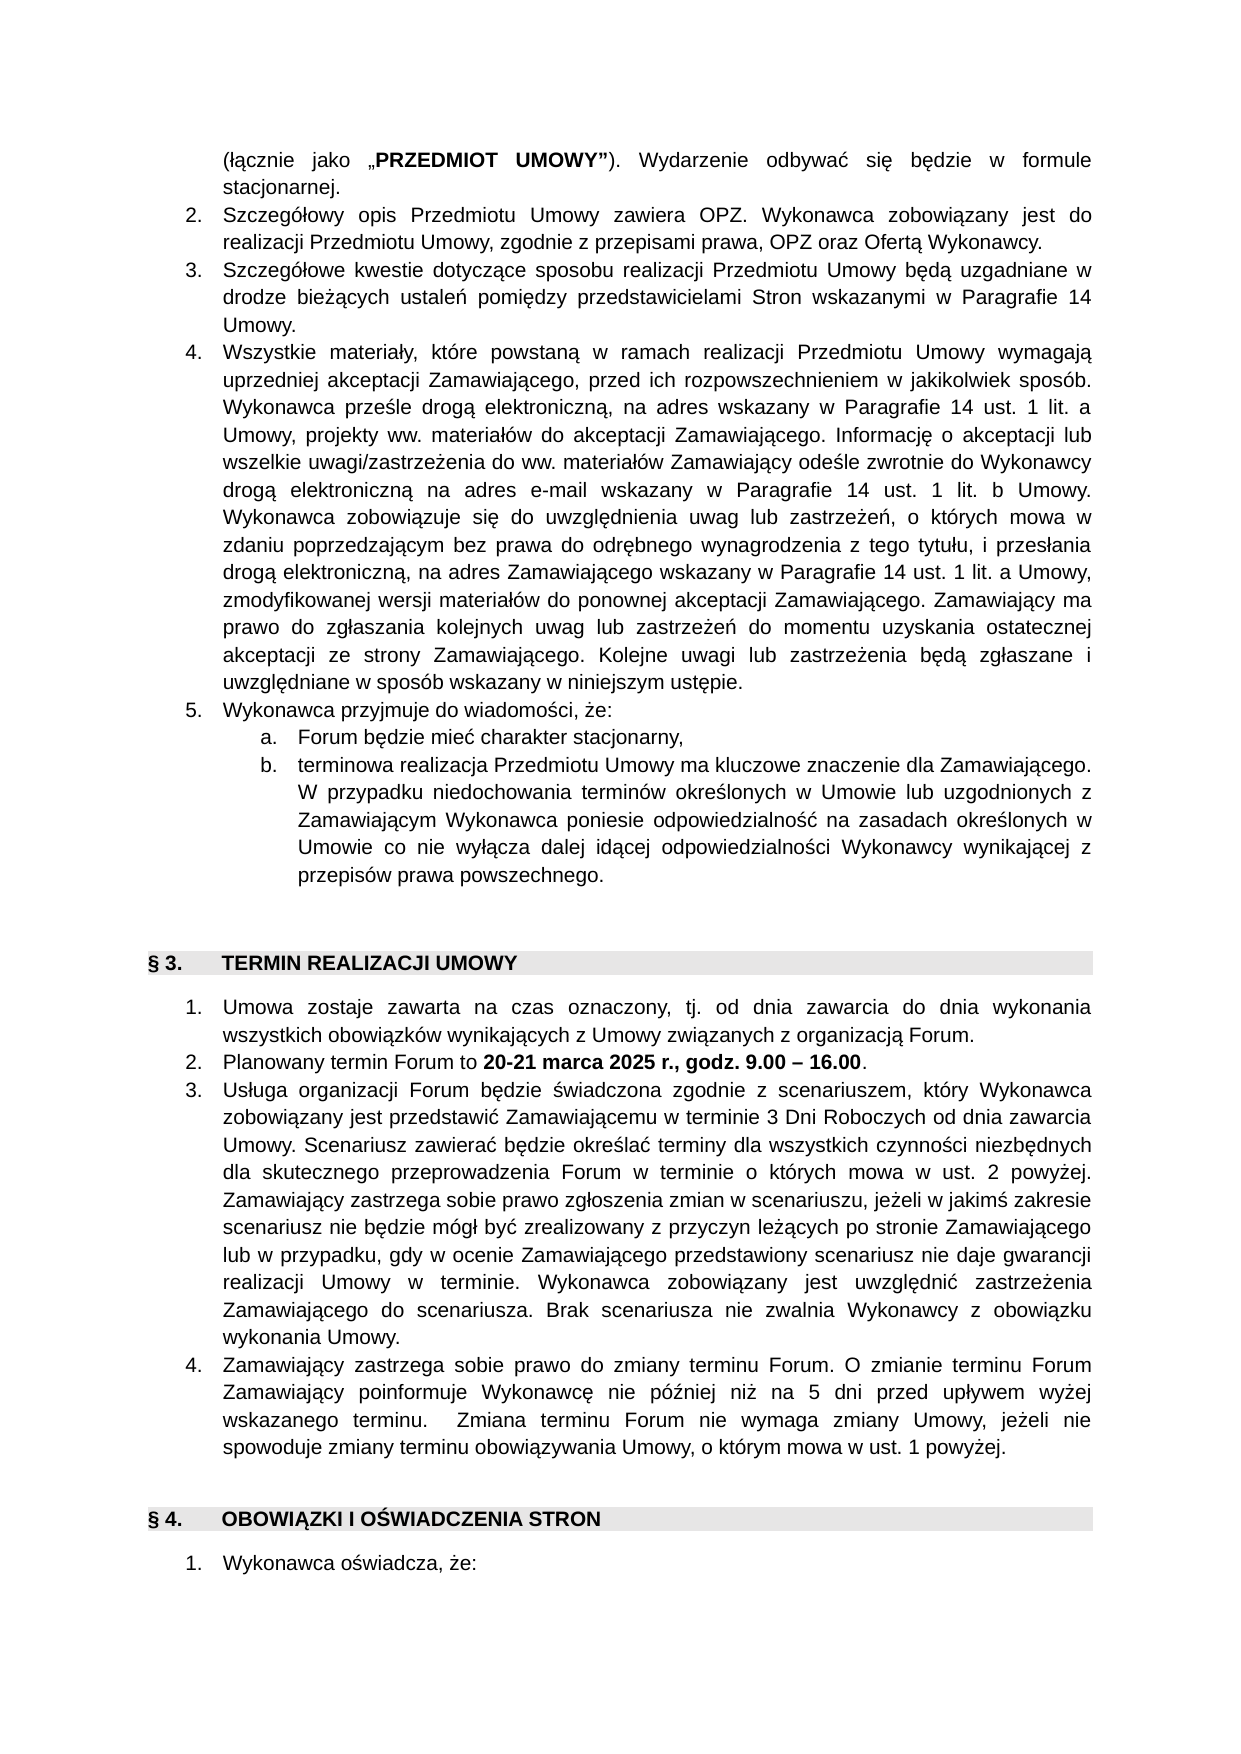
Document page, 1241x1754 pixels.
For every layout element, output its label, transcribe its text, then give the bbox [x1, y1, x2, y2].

list Usługa organizacji Forum będzie świadczona zgodnie z scenariuszem, który Wykonawca zobowiązany jest przedstawić Zamawiającemu w terminie 3 Dni Roboczych od dnia zawarcia Umowy. Scenariusz zawierać będzie określać terminy dla wszystkich czynności niezbędnych dla skutecznego przeprowadzenia Forum w terminie o których mowa w ust. 2 powyżej. Zamawiający zastrzega sobie prawo zgłoszenia zmian w scenariuszu, jeżeli w jakimś zakresie scenariusz nie będzie mógł być zrealizowany z przyczyn leżących po stronie Zamawiającego lub w przypadku, gdy w ocenie Zamawiającego przedstawiony scenariusz nie daje gwarancji realizacji Umowy w terminie. Wykonawca zobowiązany jest uwzględnić zastrzeżenia Zamawiającego do scenariusza. Brak scenariusza nie zwalnia Wykonawcy z obowiązku wykonania Umowy. [185, 1078, 1093, 1349]
list terminowa realizacja Przedmiotu Umowy ma kluczowe znaczenie dla Zamawiającego. W przypadku niedochowania terminów określonych w Umowie lub uzgodnionych z Zamawiającym Wykonawca poniesie odpowiedzialność na zasadach określonych w Umowie co nie wyłącza dalej idącej odpowiedzialności Wykonawcy wynikającej z przepisów prawa powszechnego. [260, 753, 1093, 887]
list Szczegółowe kwestie dotyczące sposobu realizacji Przedmiotu Umowy będą uzgadniane w drodze bieżących ustaleń pomiędzy przedstawicielami Stron wskazanymi w Paragrafie 14 Umowy. [185, 258, 1093, 337]
list Wszystkie materiały, które powstaną w ramach realizacji Przedmiotu Umowy wymagają uprzedniej akceptacji Zamawiającego, przed ich rozpowszechnieniem w jakikolwiek sposób. Wykonawca prześle drogą elektroniczną, na adres wskazany w Paragrafie 14 ust. 1 lit. a Umowy, projekty ww. materiałów do akceptacji Zamawiającego. Informację o akceptacji lub wszelkie uwagi/zastrzeżenia do ww. materiałów Zamawiający odeśle zwrotnie do Wykonawcy drogą elektroniczną na adres e-mail wskazany w Paragrafie 14 ust. 1 lit. b Umowy. Wykonawca zobowiązuje się do uwzględnienia uwag lub zastrzeżeń, o których mowa w zdaniu poprzedzającym bez prawa do odrębnego wynagrodzenia z tego tytułu, i przesłania drogą elektroniczną, na adres Zamawiającego wskazany w Paragrafie 14 ust. 1 lit. a Umowy, zmodyfikowanej wersji materiałów do ponownej akceptacji Zamawiającego. Zamawiający ma prawo do zgłaszania kolejnych uwag lub zastrzeżeń do momentu uzyskania ostatecznej akceptacji ze strony Zamawiającego. Kolejne uwagi lub zastrzeżenia będą zgłaszane i uwzględniane w sposób wskazany w niniejszym ustępie. [185, 340, 1093, 694]
list Umowa zostaje zawarta na czas oznaczony, tj. od dnia zawarcia do dnia wykonania wszystkich obowiązków wynikających z Umowy związanych z organizacją Forum. [185, 995, 1093, 1047]
list Wykonawca oświadcza, że: [185, 1551, 1093, 1575]
text § 3. TERMIN REALIZACJI UMOWY [148, 951, 1093, 975]
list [185, 148, 1093, 199]
list Planowany termin Forum to 20-21 marca 2025 r., godz. 9.00 – 16.00. [185, 1050, 1093, 1074]
list Forum będzie mieć charakter stacjonarny, [260, 725, 1093, 749]
list Szczegółowy opis Przedmiotu Umowy zawiera OPZ. Wykonawca zobowiązany jest do realizacji Przedmiotu Umowy, zgodnie z przepisami prawa, OPZ oraz Ofertą Wykonawcy. [185, 203, 1093, 254]
list Zamawiający zastrzega sobie prawo do zmiany terminu Forum. O zmianie terminu Forum Zamawiający poinformuje Wykonawcę nie później niż na 5 dni przed upływem wyżej wskazanego terminu. Zmiana terminu Forum nie wymaga zmiany Umowy, jeżeli nie spowoduje zmiany terminu obowiązywania Umowy, o którym mowa w ust. 1 powyżej. [185, 1353, 1093, 1459]
text § 4. OBOWIĄZKI I OŚWIADCZENIA STRON [148, 1507, 1093, 1531]
list Wykonawca przyjmuje do wiadomości, że: [185, 698, 1093, 722]
